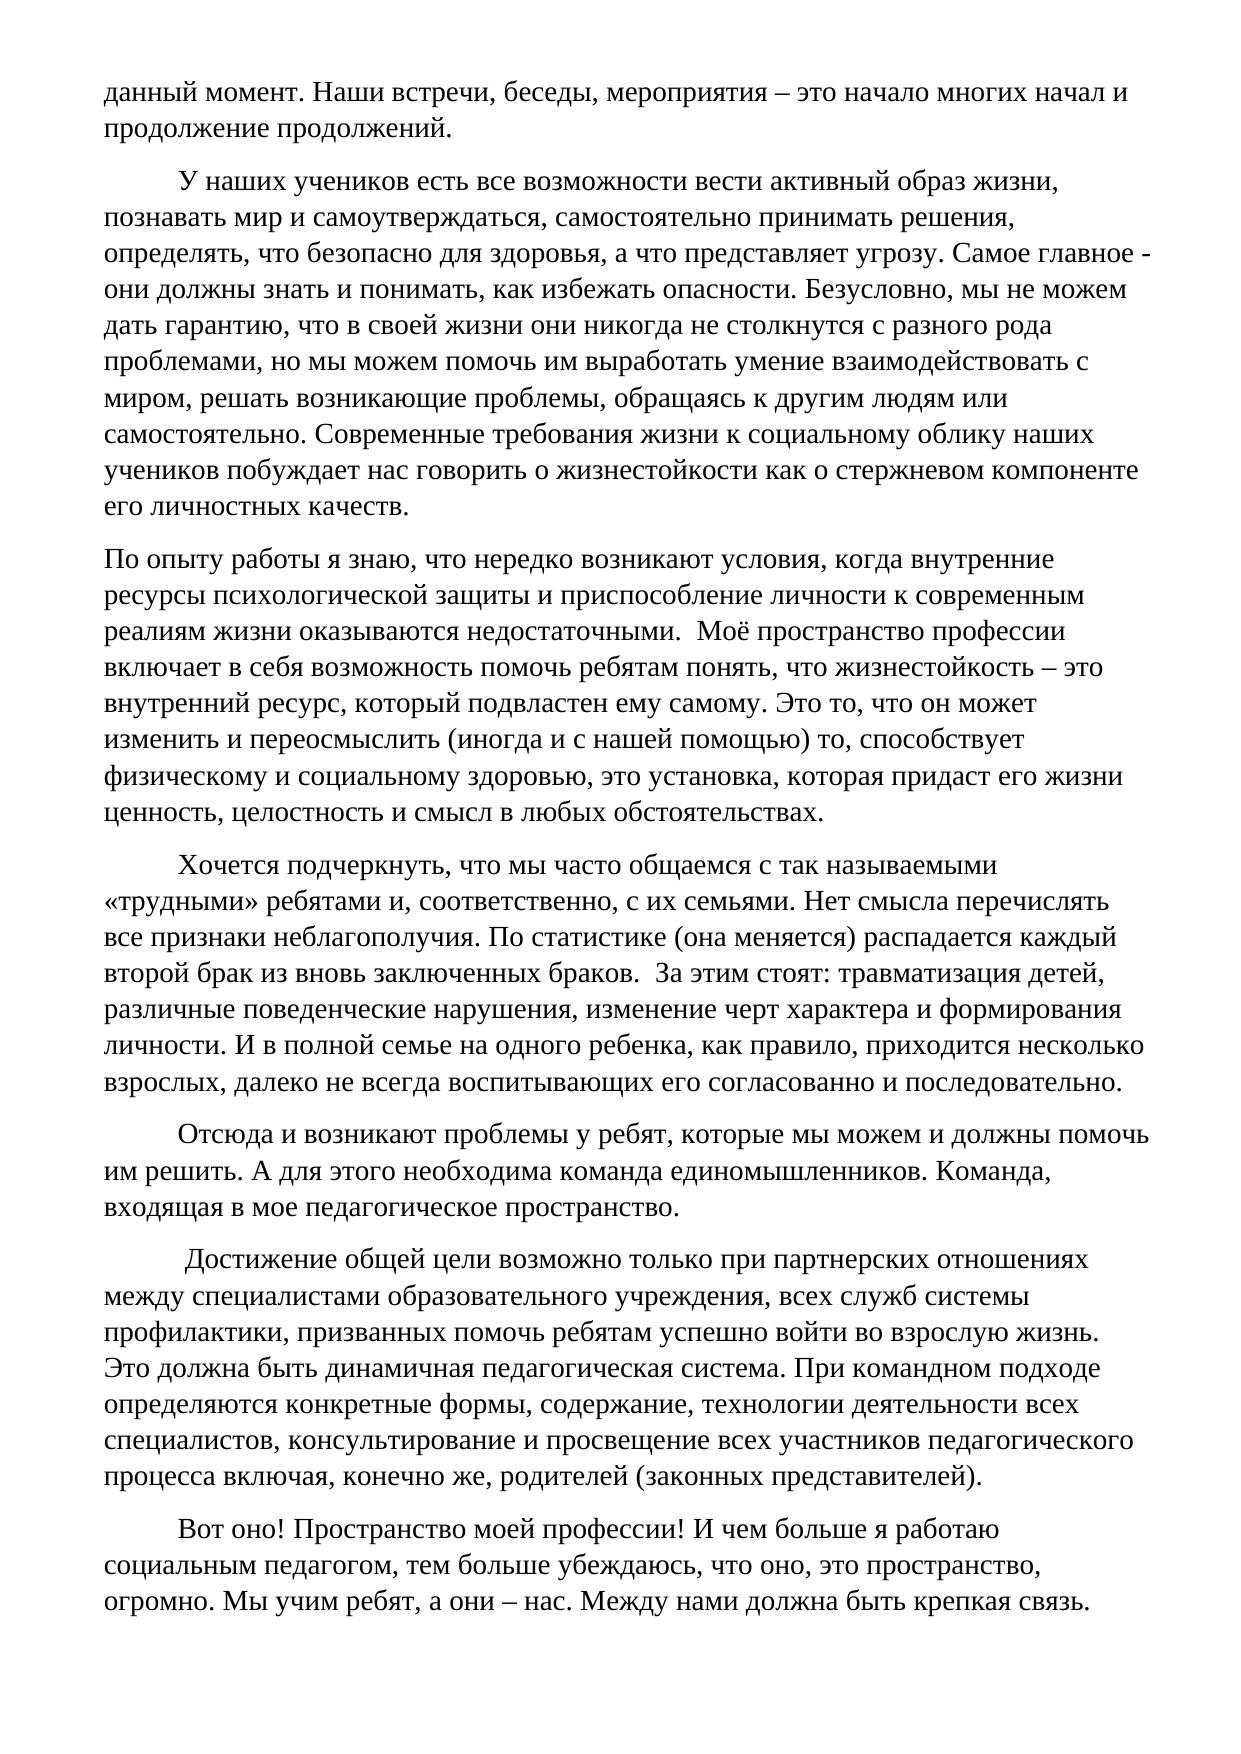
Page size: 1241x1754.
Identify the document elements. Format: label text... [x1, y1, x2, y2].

text У наших учеников есть все возможности вести активный образ жизни, познавать мир и самоутверждаться, самостоятельно принимать решения, определять, что безопасно для здоровья, а что представляет угрозу. Самое главное - они должны знать и понимать, как избежать опасности. Безусловно, мы не можем дать гарантию, что в своей жизни они никогда не столкнутся с разного рода проблемами, но мы можем помочь им выработать умение взаимодействовать с миром, решать возникающие проблемы, обращаясь к другим людям или самостоятельно. Современные требования жизни к социальному облику наших учеников побуждает нас говорить о жизнестойкости как о стержневом компоненте его личностных качеств. [103, 163, 1152, 522]
text Достижение общей цели возможно только при партнерских отношениях между специалистами образовательного учреждения, всех служб системы профилактики, призванных помочь ребятам успешно войти во взрослую жизнь. Это должна быть динамичная педагогическая система. При командном подходе определяются конкретные формы, содержание, технологии деятельности всех специалистов, консультирование и просвещение всех участников педагогического процесса включая, конечно же, родителей (законных представителей). [103, 1242, 1152, 1492]
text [103, 74, 1152, 143]
text Отсюда и возникают проблемы у ребят, которые мы можем и должны помочь им решить. А для этого необходима команда единомышленников. Команда, входящая в мое педагогическое пространство. [103, 1116, 1152, 1222]
text Хочется подчеркнуть, что мы часто общаемся с так называемыми «трудными» ребятами и, соответственно, с их семьями. Нет смысла перечислять все признаки неблагополучия. По статистике (она меняется) распадается каждый второй брак из вновь заключенных браков. За этим стоят: травматизация детей, различные поведенческие нарушения, изменение черт характера и формирования личности. И в полной семье на одного ребенка, как правило, приходится несколько взрослых, далеко не всегда воспитывающих его согласованно и последовательно. [103, 847, 1152, 1097]
text По опыту работы я знаю, что нередко возникают условия, когда внутренние ресурсы психологической защиты и приспособление личности к современным реалиям жизни оказываются недостаточными. Моё пространство профессии включает в себя возможность помочь ребятам понять, что жизнестойкость – это внутренний ресурс, который подвластен ему самому. Это то, что он может изменить и переосмыслить (иногда и с нашей помощью) то, способствует физическому и социальному здоровью, это установка, которая придаст его жизни ценность, целостность и смысл в любых обстоятельствах. [103, 541, 1152, 827]
text Вот оно! Пространство моей профессии! И чем больше я работаю социальным педагогом, тем больше убеждаюсь, что оно, это пространство, огромно. Мы учим ребят, а они – нас. Между нами должна быть крепкая связь. [103, 1511, 1152, 1617]
